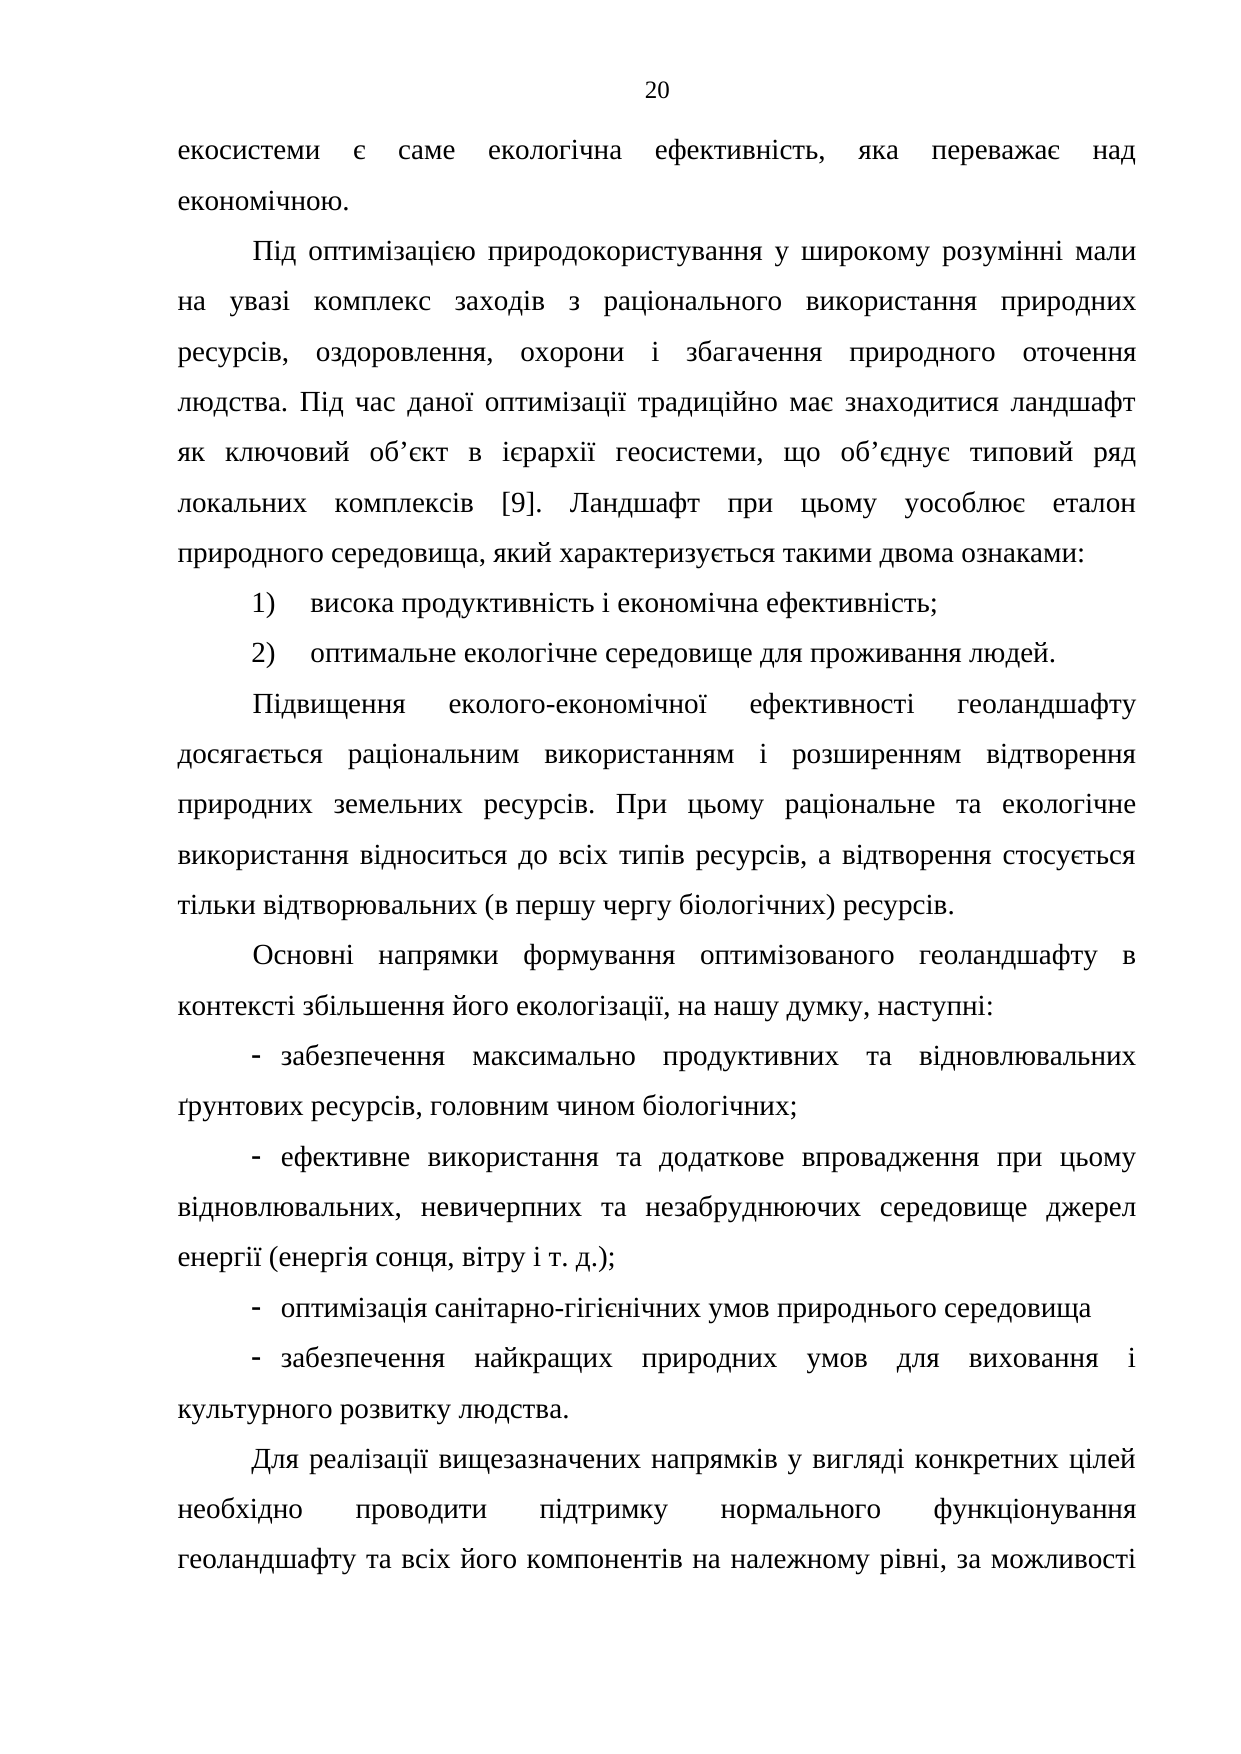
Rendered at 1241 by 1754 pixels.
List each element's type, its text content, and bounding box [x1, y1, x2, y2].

list висока продуктивність і економічна ефективність; [177, 585, 1137, 619]
list забезпечення найкращих природних умов для виховання і культурного розвитку людства. [177, 1340, 1137, 1424]
list оптимальне екологічне середовище для проживання людей. [177, 636, 1137, 669]
text Під оптимізацією природокористування у широкому розумінні мали на увазі комплекс заходів з раціонального використання природних ресурсів, оздоровлення, охорони і збагачення природного оточення людства. Під час даної оптимізації традиційно має знаходитися ландшафт як ключовий об’єкт в ієрархії геосистеми, що об’єднує типовий ряд локальних комплексів [9]. Ландшафт при цьому уособлює еталон природного середовища, який характеризується такими двома ознаками: [177, 233, 1137, 568]
list забезпечення максимально продуктивних та відновлювальних ґрунтових ресурсів, головним чином біологічних; [177, 1038, 1137, 1122]
text Підвищення еколого-економічної ефективності геоландшафту досягається раціональним використанням і розширенням відтворення природних земельних ресурсів. При цьому раціональне та екологічне використання відноситься до всіх типів ресурсів, а відтворення стосується тільки відтворювальних (в першу чергу біологічних) ресурсів. [177, 686, 1137, 921]
list оптимізація санітарно-гігієнічних умов природнього середовища [177, 1290, 1137, 1323]
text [177, 1441, 1137, 1575]
text Основні напрямки формування оптимізованого геоландшафту в контексті збільшення його екологізації, на нашу думку, наступні: [177, 937, 1137, 1021]
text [177, 132, 1137, 216]
list ефективне використання та додаткове впровадження при цьому відновлювальних, невичерпних та незабруднюючих середовище джерел енергії (енергія сонця, вітру і т. д.); [177, 1139, 1137, 1273]
